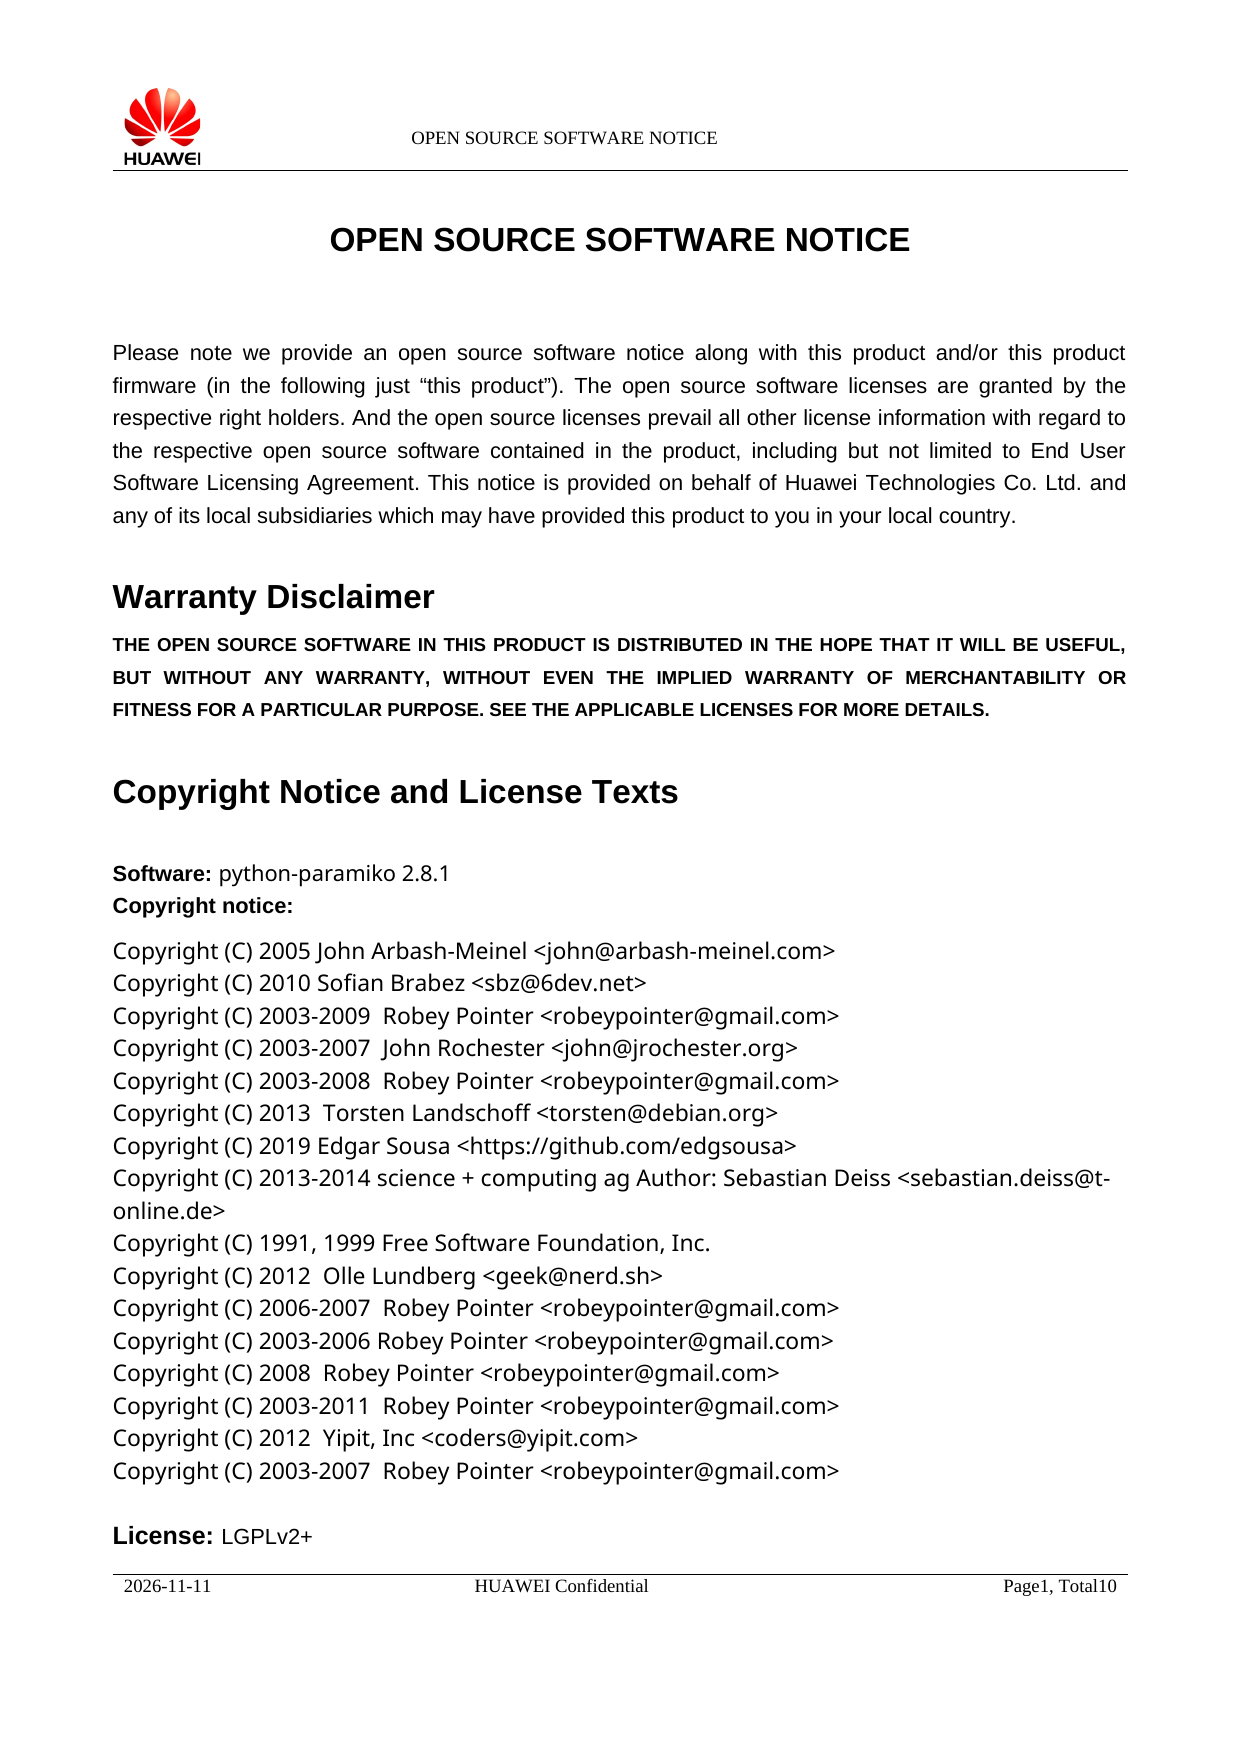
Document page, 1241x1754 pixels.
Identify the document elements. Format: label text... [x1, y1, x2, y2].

text License: LGPLv2+ [112, 1519, 1128, 1551]
text Copyright Notice and License Texts [112, 759, 1128, 824]
text Copyright (C) 2005 John Arbash-Meinel <john@arbash-meinel.com> Copyright (C) 2010 Sofian Brabez <sbz@6dev.net> Copyright (C) 2003-2009 Robey Pointer <robeypointer@gmail.com> Copyright (C) 2003-2007 John Rochester <john@jrochester.org> Copyright (C) 2003-2008 Robey Pointer <robeypointer@gmail.com> Copyright (C) 2013 Torsten Landschoff <torsten@debian.org> Copyright (C) 2019 Edgar Sousa <https://github.com/edgsousa> Copyright (C) 2013-2014 science + computing ag Author: Sebastian Deiss <sebastian.deiss@t-online.de> Copyright (C) 1991, 1999 Free Software Foundation, Inc. Copyright (C) 2012 Olle Lundberg <geek@nerd.sh> Copyright (C) 2006-2007 Robey Pointer <robeypointer@gmail.com> Copyright (C) 2003-2006 Robey Pointer <robeypointer@gmail.com> Copyright (C) 2008 Robey Pointer <robeypointer@gmail.com> Copyright (C) 2003-2011 Robey Pointer <robeypointer@gmail.com> Copyright (C) 2012 Yipit, Inc <coders@yipit.com> Copyright (C) 2003-2007 Robey Pointer <robeypointer@gmail.com> [112, 934, 1128, 1519]
text Warranty Disclaimer [112, 564, 1128, 629]
text OPEN SOURCE SOFTWARE NOTICE [112, 206, 1128, 271]
text Copyright notice: [112, 889, 1128, 921]
picture [124, 88, 201, 165]
text Please note we provide an open source software notice along with this product and/or this product firmware (in the following just “this product”). The open source software licenses are granted by the respective right holders. And the open source licenses prevail all other license information with regard to the respective open source software contained in the product, including but not limited to End User Software Licensing Agreement. This notice is provided on behalf of Huawei Technologies Co. Ltd. and any of its local subsidiaries which may have provided this product to you in your local country. [112, 336, 1128, 531]
text The open source software in this product is distributed in the hope that it will be useful, but WITHOUT ANY WARRANTY, without even the implied warranty of MERCHANTABILITY or FITNESS FOR A PARTICULAR PURPOSE. See the applicable licenses for more details. [112, 629, 1128, 726]
title Software: python-paramiko 2.8.1 [112, 856, 1128, 889]
